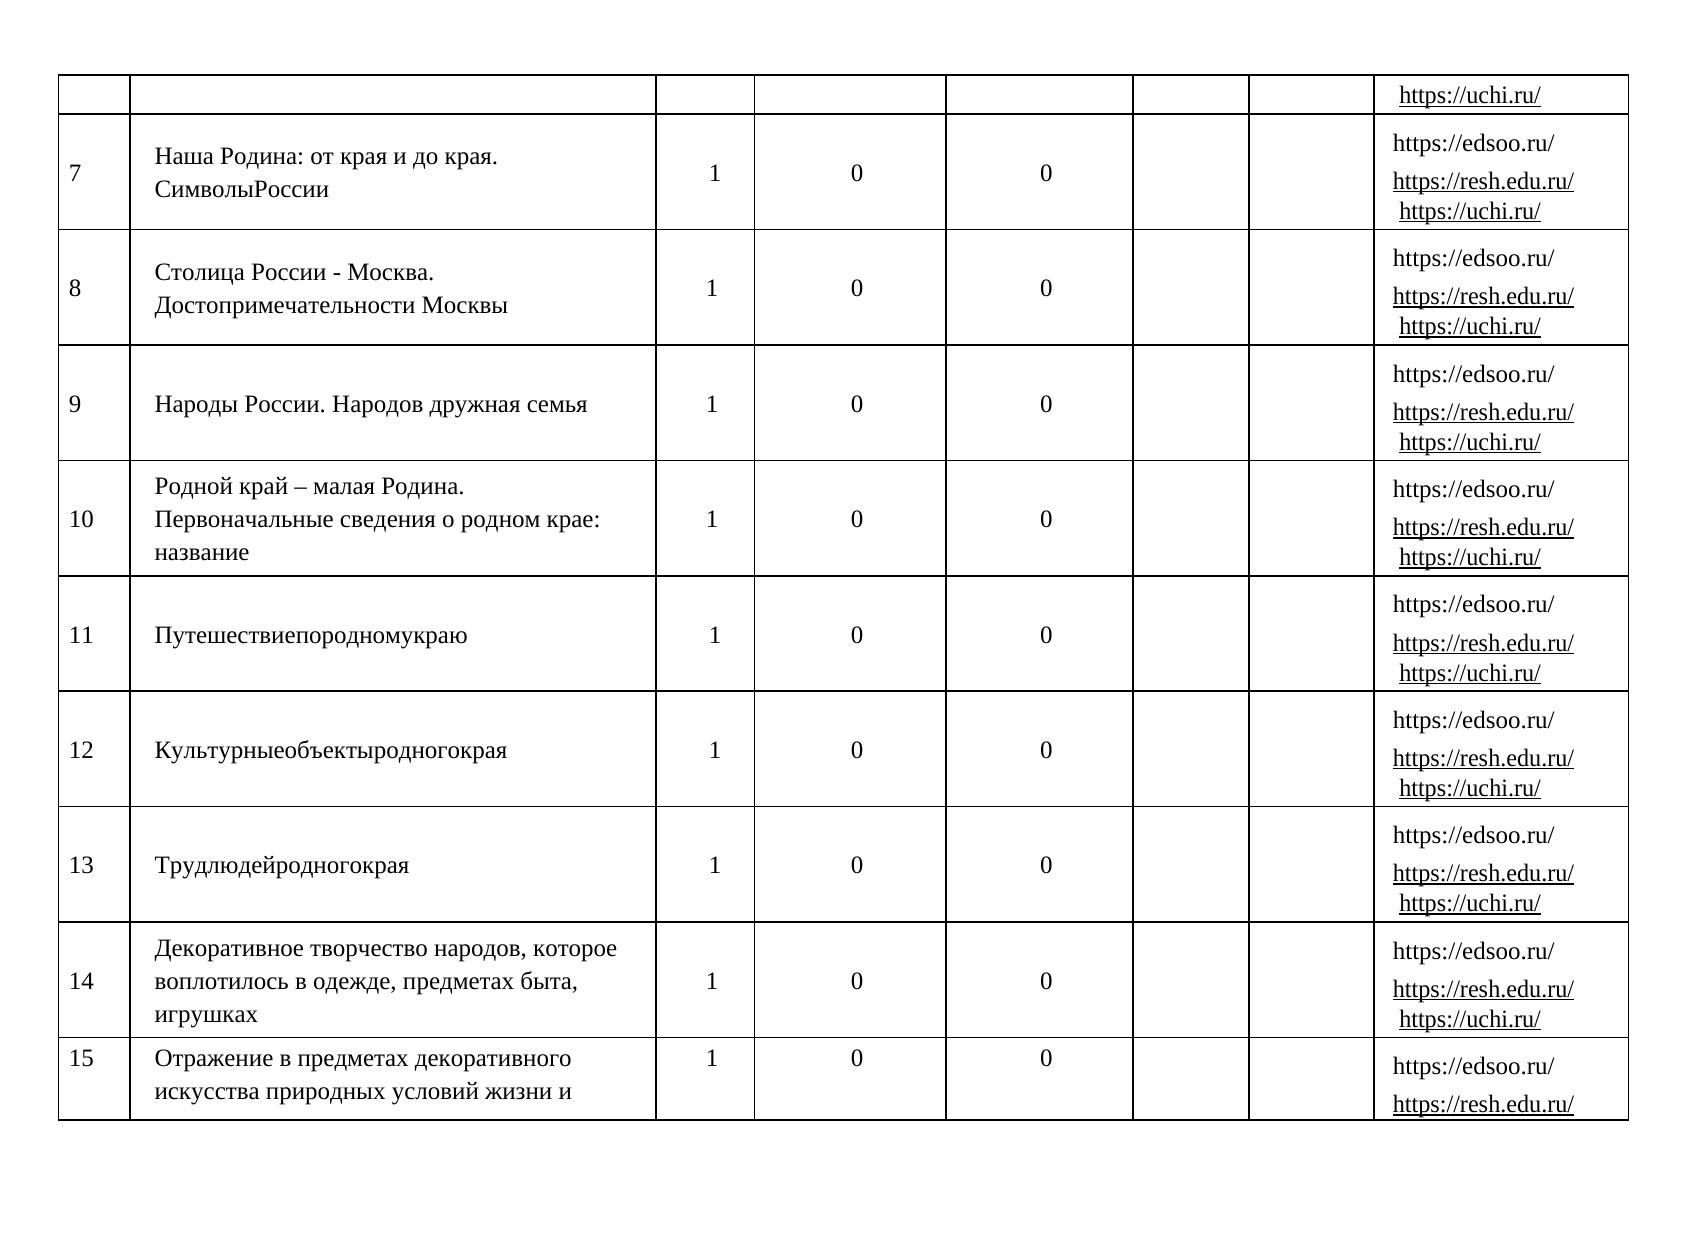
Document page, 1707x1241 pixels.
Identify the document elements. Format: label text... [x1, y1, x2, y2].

table_cell https://edsoo.ru/ https://resh.edu.ru/ https://uchi.ru/ [1375, 923, 1628, 1037]
table_cell 1 [657, 115, 754, 229]
table_cell 13 [59, 807, 129, 921]
table_cell [1250, 923, 1373, 1037]
table_cell 0 [755, 115, 945, 229]
table_cell 0 [947, 807, 1132, 921]
table_cell 0 [947, 76, 1132, 113]
table_cell [1134, 923, 1248, 1037]
table_cell 1 [657, 577, 754, 690]
table_cell [1250, 807, 1373, 921]
table_cell Путешествиепородномукраю [131, 577, 655, 690]
table_cell Родной край – малая Родина. Первоначальные сведения о родном крае: название [131, 461, 655, 575]
table_cell 1 [657, 346, 754, 459]
table_cell 1 [657, 230, 754, 344]
table_cell [1250, 346, 1373, 459]
table_cell 0 [755, 1038, 945, 1119]
table_cell 0 [947, 346, 1132, 459]
table_cell 0 [947, 230, 1132, 344]
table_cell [1375, 115, 1628, 229]
table_cell 1 [657, 1038, 754, 1119]
table_cell 1 [657, 461, 754, 575]
table_cell [1134, 1038, 1248, 1119]
table_cell 0 [947, 923, 1132, 1037]
table_cell 0 [947, 1038, 1132, 1119]
table_cell [1250, 76, 1373, 113]
table_cell 0 [947, 577, 1132, 690]
table_cell 0 [947, 692, 1132, 806]
table_cell [1250, 461, 1373, 575]
table_cell [1134, 346, 1248, 459]
table_cell https://edsoo.ru/ https://resh.edu.ru/ https://uchi.ru/ [1375, 577, 1628, 690]
table_cell https://edsoo.ru/ https://resh.edu.ru/ https://uchi.ru/ [1375, 346, 1628, 459]
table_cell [131, 1038, 655, 1119]
table_cell 8 [59, 230, 129, 344]
table_cell Народы России. Народов дружная семья [131, 346, 655, 459]
table_cell 1 [657, 76, 754, 113]
table_cell 15 [59, 1038, 129, 1119]
table_cell https://edsoo.ru/ https://resh.edu.ru/ https://uchi.ru/ [1375, 230, 1628, 344]
table_cell Культурныеобъектыродногокрая [131, 692, 655, 806]
table_cell [1250, 230, 1373, 344]
table_cell 0 [755, 923, 945, 1037]
table_cell Декоративное творчество народов, которое воплотилось в одежде, предметах быта, игрушках [131, 923, 655, 1037]
table_cell 0 [947, 115, 1132, 229]
table_cell [1134, 692, 1248, 806]
table_cell Трудлюдейродногокрая [131, 807, 655, 921]
table_cell [1134, 577, 1248, 690]
table_cell [1134, 807, 1248, 921]
table_cell 12 [59, 692, 129, 806]
table_cell 11 [59, 577, 129, 690]
table_cell 0 [755, 577, 945, 690]
table_cell 0 [755, 692, 945, 806]
table_cell 1 [657, 923, 754, 1037]
table_cell 14 [59, 923, 129, 1037]
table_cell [1375, 76, 1628, 113]
table_cell [1250, 692, 1373, 806]
table_cell 7 [59, 115, 129, 229]
table_cell 0 [755, 76, 945, 113]
table_cell https://edsoo.ru/ https://resh.edu.ru/ https://uchi.ru/ [1375, 461, 1628, 575]
table_cell [1134, 230, 1248, 344]
table_cell [1134, 461, 1248, 575]
table_cell 10 [59, 461, 129, 575]
table_cell 0 [755, 807, 945, 921]
table_cell 9 [59, 346, 129, 459]
table_cell [1134, 115, 1248, 229]
table_cell 6 [59, 76, 129, 113]
table_cell 1 [657, 807, 754, 921]
table_cell Наша Родина: от края и до края. СимволыРоссии [131, 115, 655, 229]
table_cell [1250, 577, 1373, 690]
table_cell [131, 76, 655, 113]
table_cell https://edsoo.ru/ https://resh.edu.ru/ https://uchi.ru/ [1375, 692, 1628, 806]
table_cell 0 [755, 461, 945, 575]
table_cell https://edsoo.ru/ https://resh.edu.ru/ https://uchi.ru/ [1375, 807, 1628, 921]
table_cell 1 [657, 692, 754, 806]
table_cell [1250, 115, 1373, 229]
table_cell [1134, 76, 1248, 113]
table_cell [1375, 1038, 1628, 1119]
table_cell [1250, 1038, 1373, 1119]
table_cell 0 [947, 461, 1132, 575]
table_cell Столица России - Москва. Достопримечательности Москвы [131, 230, 655, 344]
table_cell 0 [755, 230, 945, 344]
table_cell 0 [755, 346, 945, 459]
